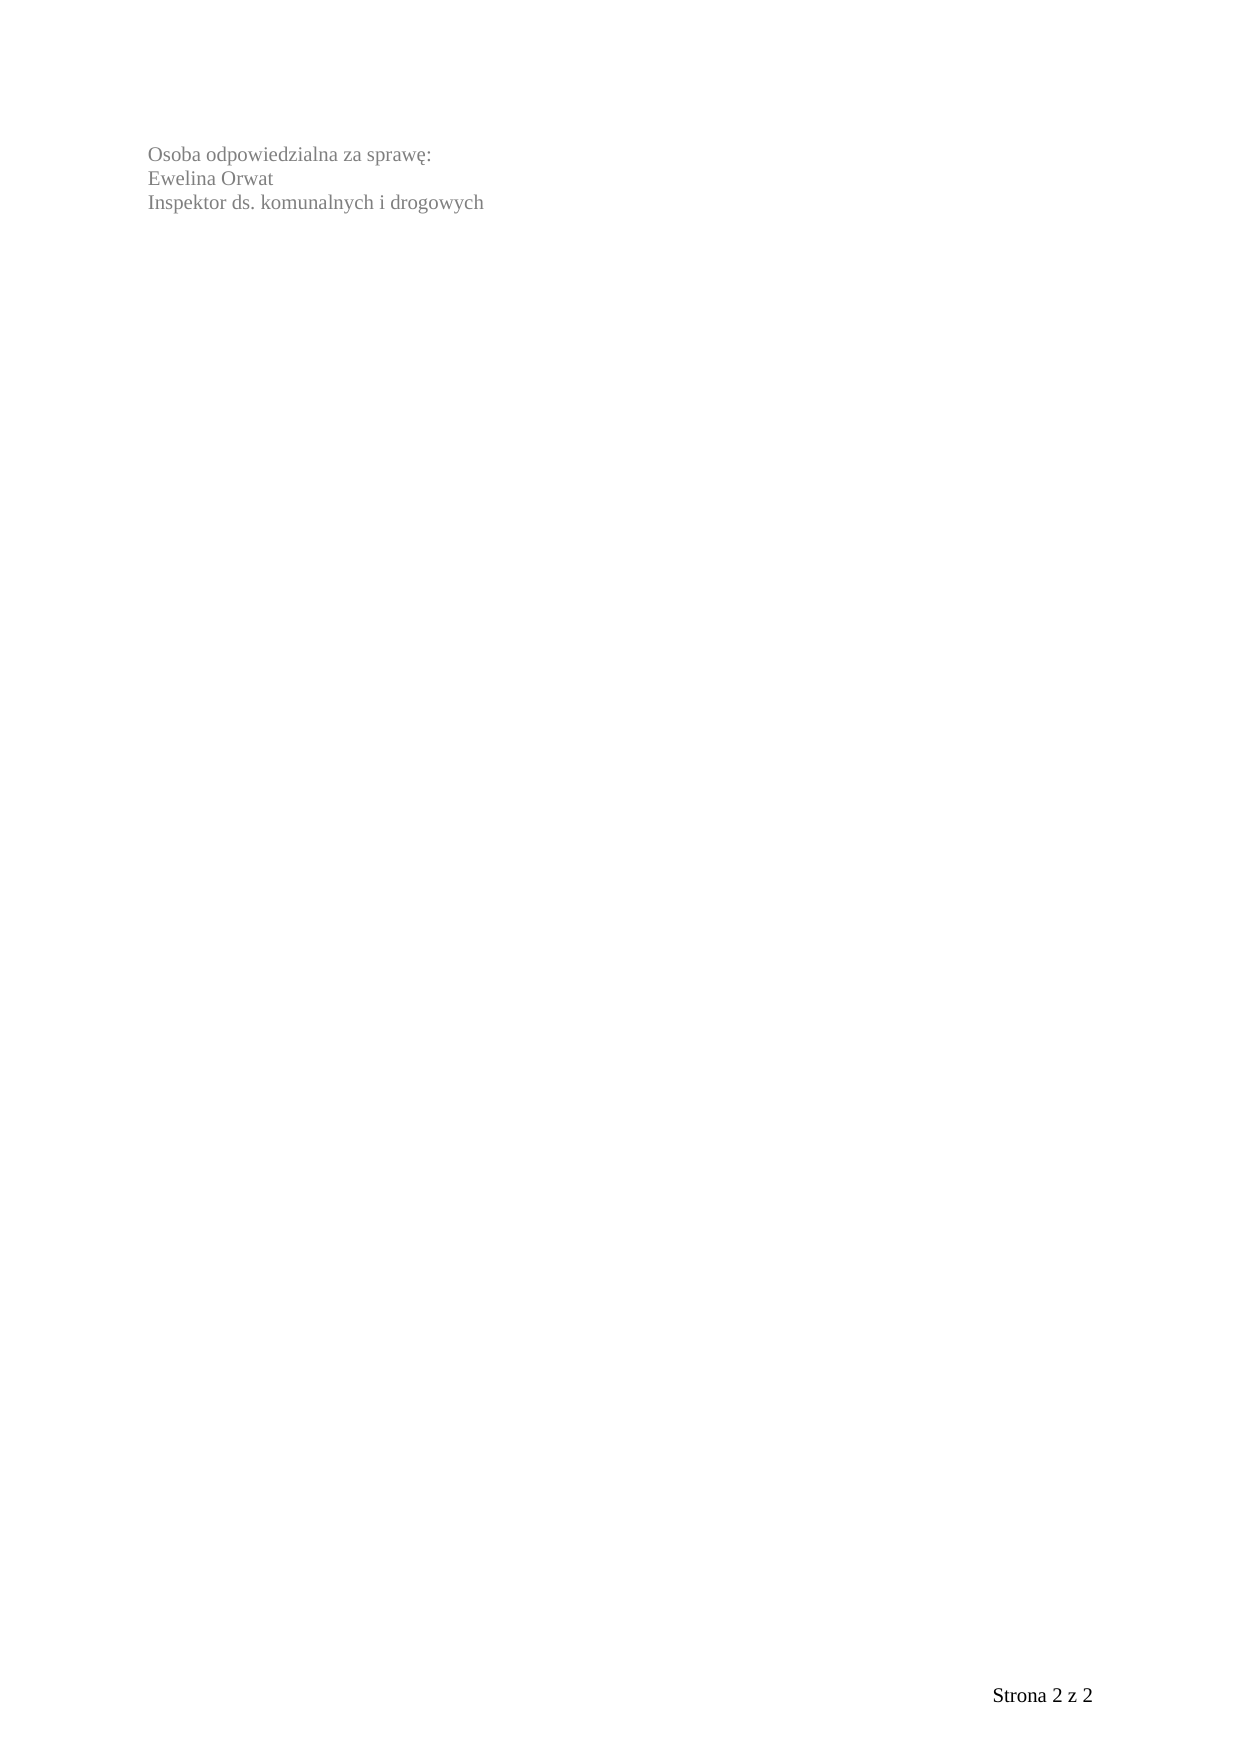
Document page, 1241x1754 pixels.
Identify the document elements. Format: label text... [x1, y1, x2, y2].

text Osoba odpowiedzialna za sprawę: [148, 142, 1092, 166]
text Inspektor ds. komunalnych i drogowych [148, 190, 1092, 214]
text Ewelina Orwat [148, 166, 1092, 190]
